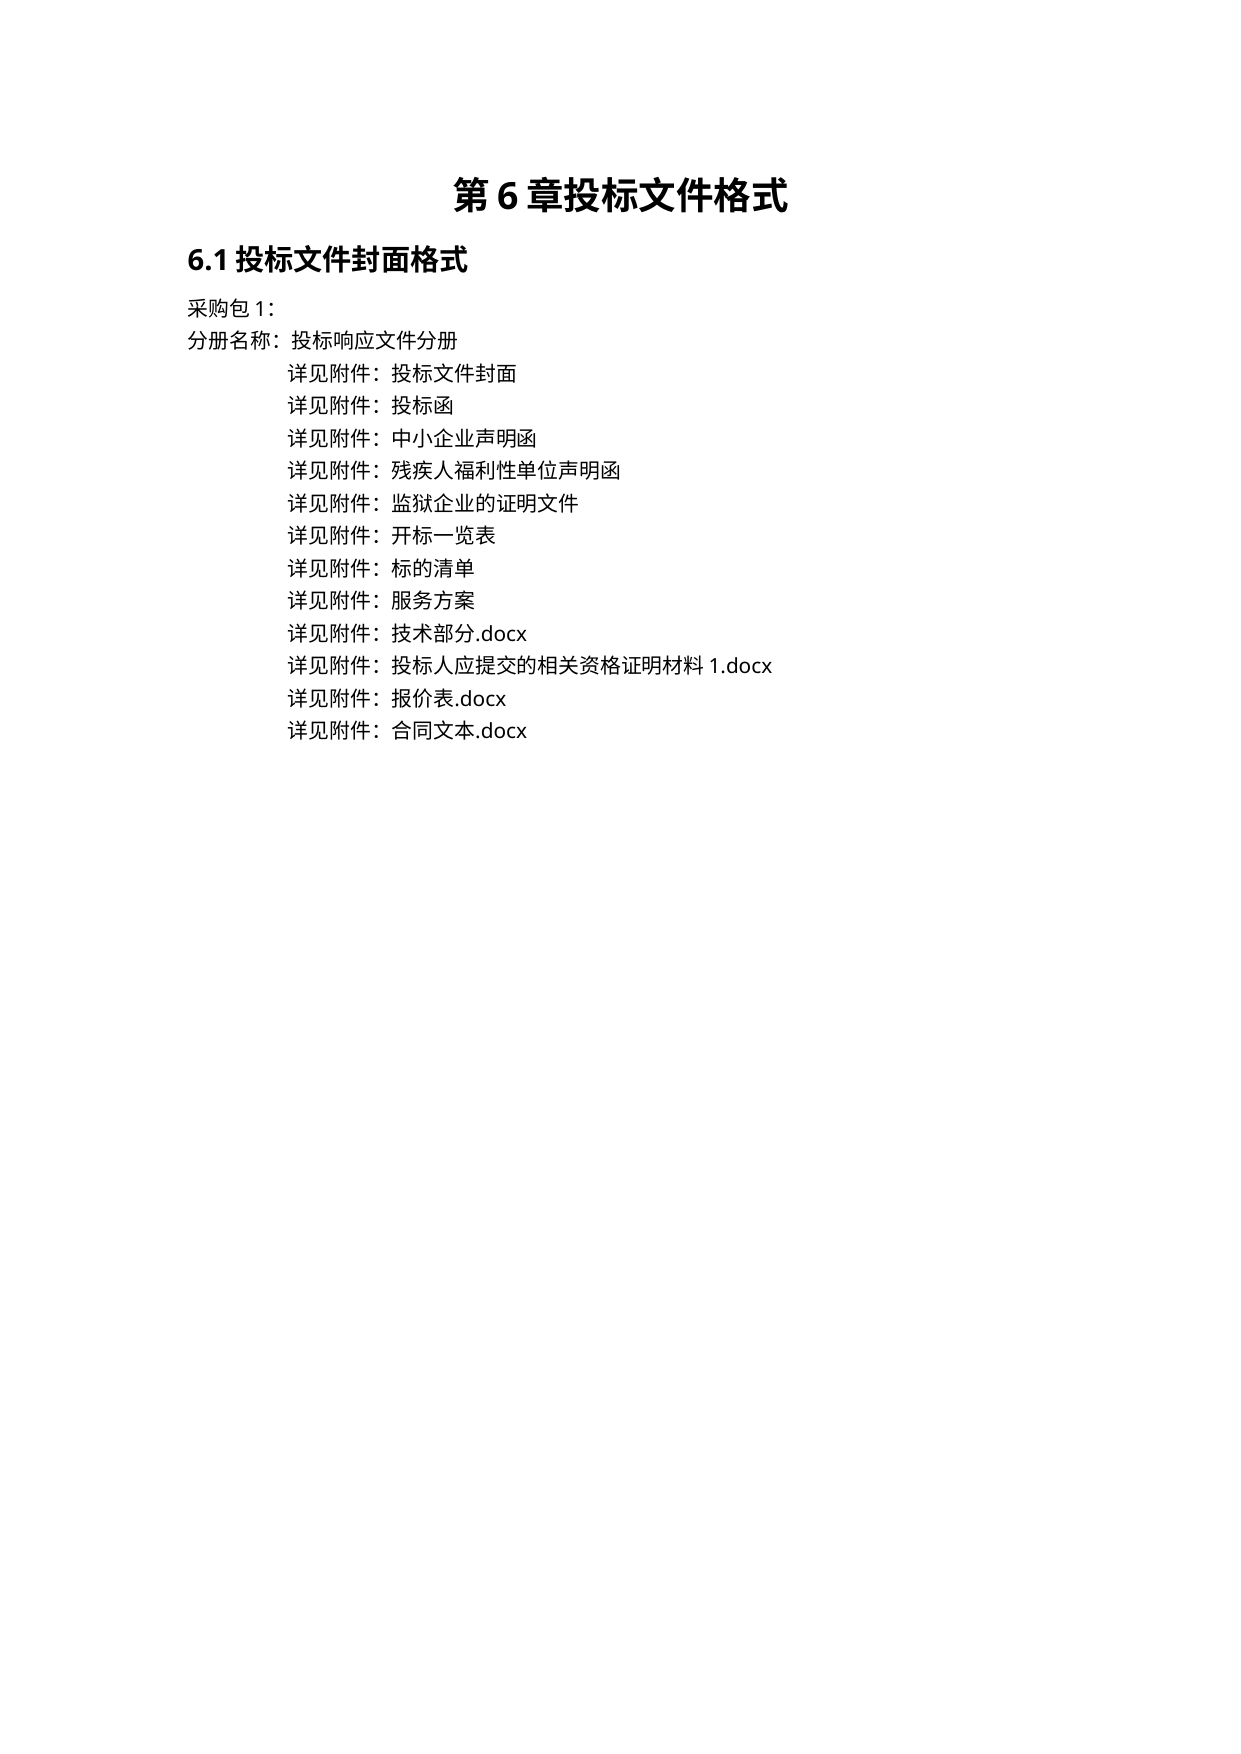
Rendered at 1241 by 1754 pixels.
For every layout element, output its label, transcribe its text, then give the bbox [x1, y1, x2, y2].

text 6.1投标文件封面格式 [187, 227, 1053, 292]
text 详见附件：投标文件封面 [187, 357, 1053, 389]
text 详见附件：开标一览表 [187, 519, 1053, 552]
text 详见附件：报价表.docx [187, 682, 1053, 714]
text 详见附件：合同文本.docx [187, 714, 1053, 747]
text 详见附件：服务方案 [187, 584, 1053, 617]
text 详见附件：投标函 [187, 389, 1053, 422]
text 详见附件：投标人应提交的相关资格证明材料1.docx [187, 649, 1053, 682]
text 详见附件：残疾人福利性单位声明函 [187, 454, 1053, 487]
text 分册名称：投标响应文件分册 [187, 324, 1053, 357]
text 详见附件：技术部分.docx [187, 617, 1053, 649]
text 详见附件：监狱企业的证明文件 [187, 487, 1053, 519]
text 第6章投标文件格式 [187, 162, 1053, 227]
text 详见附件：中小企业声明函 [187, 422, 1053, 454]
text 详见附件：标的清单 [187, 552, 1053, 584]
text 采购包1： [187, 292, 1053, 324]
